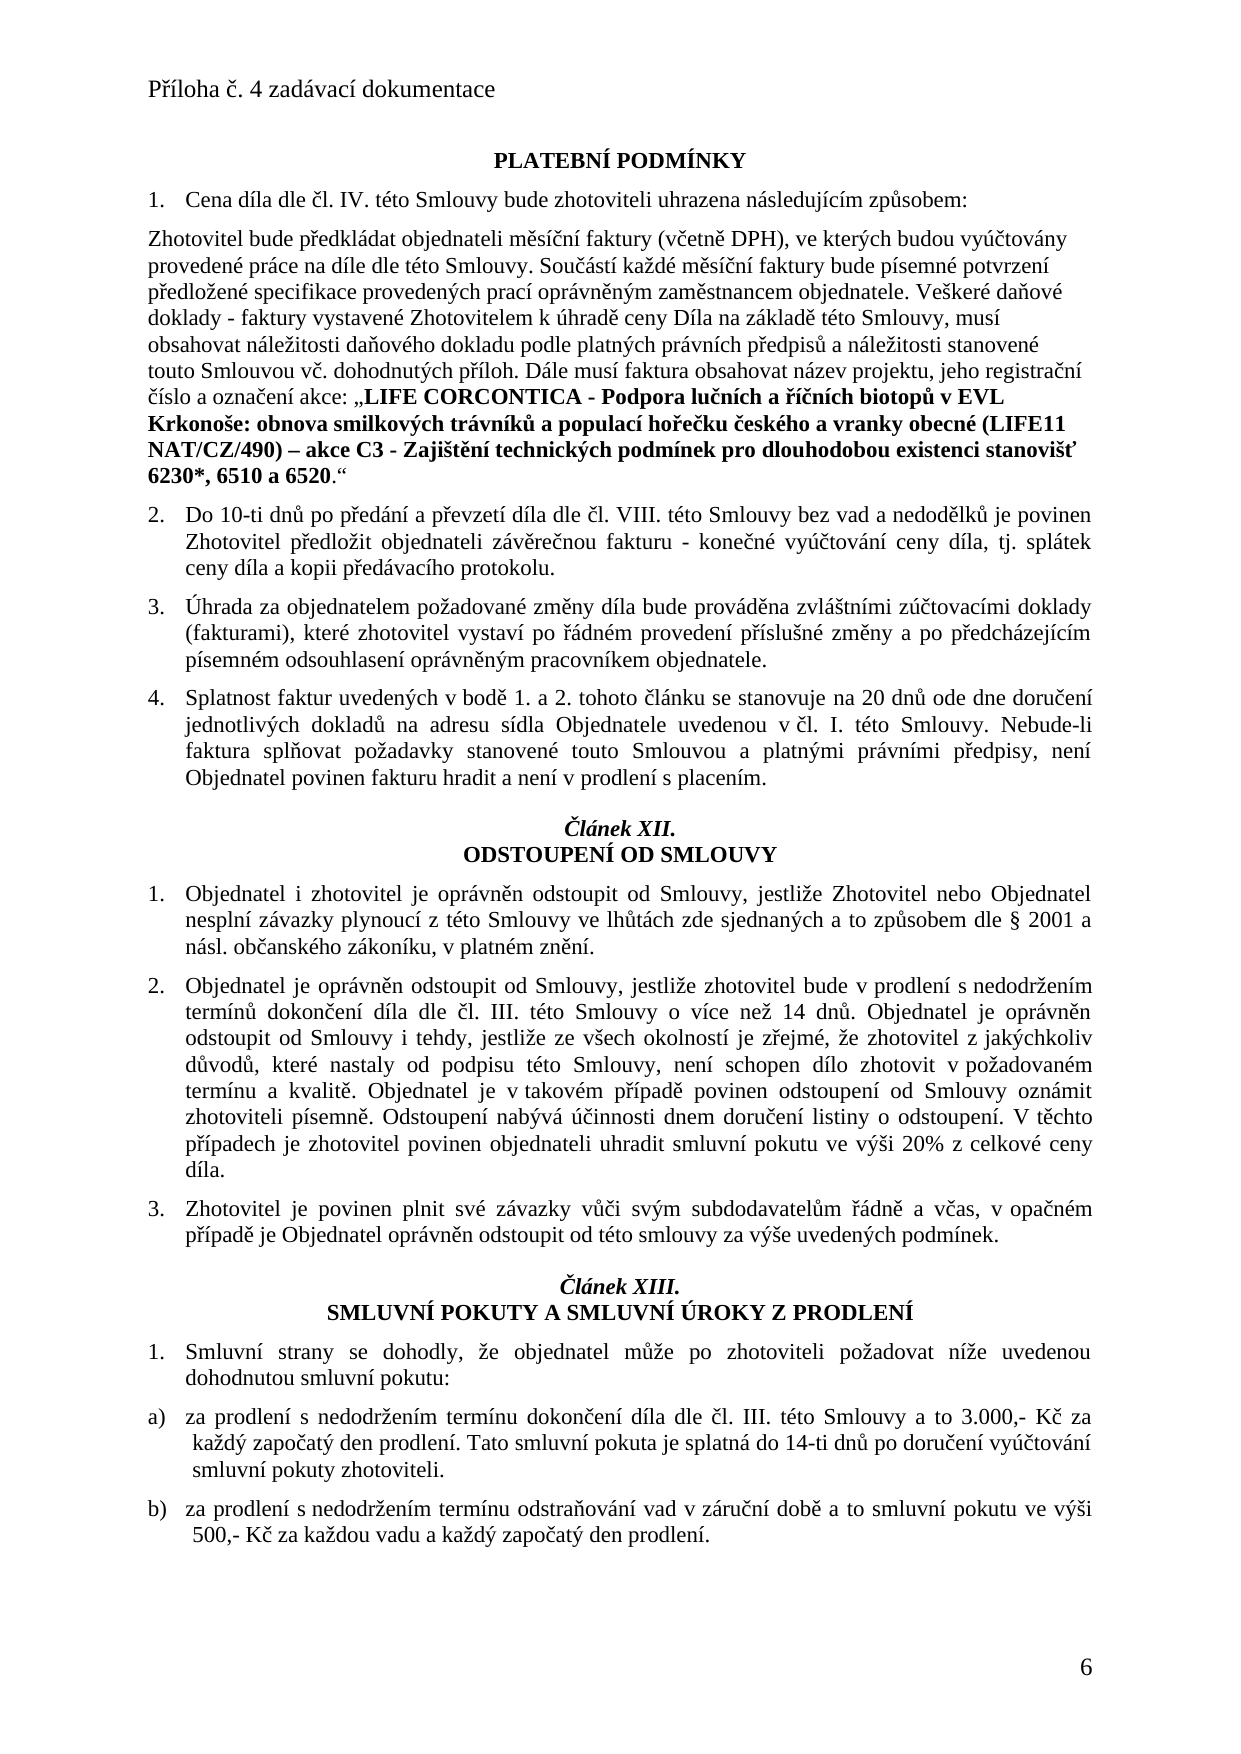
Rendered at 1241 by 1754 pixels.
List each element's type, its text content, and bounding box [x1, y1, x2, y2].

list Cena díla dle čl. IV. této Smlouvy bude zhotoviteli uhrazena následujícím způsobem: [148, 186, 1093, 213]
text Odstoupení od smlouvy [148, 841, 1093, 868]
list za prodlení s nedodržením termínu dokončení díla dle čl. III. této Smlouvy a to 3.000,- Kč za každý započatý den prodlení. Tato smluvní pokuta je splatná do 14-ti dnů po doručení vyúčtování smluvní pokuty zhotoviteli. [148, 1403, 1093, 1482]
list Zhotovitel je povinen plnit své závazky vůči svým subdodavatelům řádně a včas, v opačném případě je Objednatel oprávněn odstoupit od této smlouvy za výše uvedených podmínek. [148, 1195, 1093, 1248]
text Článek XII. [148, 815, 1093, 841]
list Objednatel i zhotovitel je oprávněn odstoupit od Smlouvy, jestliže Zhotovitel nebo Objednatel nesplní závazky plynoucí z této Smlouvy ve lhůtách zde sjednaných a to způsobem dle § 2001 a násl. občanského zákoníku, v platném znění. [148, 880, 1093, 959]
list Objednatel je oprávněn odstoupit od Smlouvy, jestliže zhotovitel bude v prodlení s nedodržením termínů dokončení díla dle čl. III. této Smlouvy o více než 14 dnů. Objednatel je oprávněn odstoupit od Smlouvy i tehdy, jestliže ze všech okolností je zřejmé, že zhotovitel z jakýchkoliv důvodů, které nastaly od podpisu této Smlouvy, není schopen dílo zhotovit v požadovaném termínu a kvalitě. Objednatel je v takovém případě povinen odstoupení od Smlouvy oznámit zhotoviteli písemně. Odstoupení nabývá účinnosti dnem doručení listiny o odstoupení. V těchto případech je zhotovitel povinen objednateli uhradit smluvní pokutu ve výši 20% z celkové ceny díla. [148, 972, 1093, 1182]
text Článek XIII. [148, 1273, 1093, 1299]
list Do 10-ti dnů po předání a převzetí díla dle čl. VIII. této Smlouvy bez vad a nedodělků je povinen Zhotovitel předložit objednateli závěrečnou fakturu - konečné vyúčtování ceny díla, tj. splátek ceny díla a kopii předávacího protokolu. [148, 501, 1093, 580]
list Splatnost faktur uvedených v bodě 1. a 2. tohoto článku se stanovuje na 20 dnů ode dne doručení jednotlivých dokladů na adresu sídla Objednatele uvedenou v čl. I. této Smlouvy. Nebude-li faktura splňovat požadavky stanovené touto Smlouvou a platnými právními předpisy, není Objednatel povinen fakturu hradit a není v prodlení s placením. [148, 684, 1093, 790]
text PLATEBNÍ PODMÍNKY [148, 148, 1093, 174]
list za prodlení s nedodržením termínu odstraňování vad v záruční době a to smluvní pokutu ve výši 500,- Kč za každou vadu a každý započatý den prodlení. [148, 1495, 1093, 1547]
text Zhotovitel bude předkládat objednateli měsíční faktury (včetně DPH), ve kterých budou vyúčtovány provedené práce na díle dle této Smlouvy. Součástí každé měsíční faktury bude písemné potvrzení předložené specifikace provedených prací oprávněným zaměstnancem objednatele. Veškeré daňové doklady - faktury vystavené Zhotovitelem k úhradě ceny Díla na základě této Smlouvy, musí obsahovat náležitosti daňového dokladu podle platných právních předpisů a náležitosti stanovené touto Smlouvou vč. dohodnutých příloh. Dále musí faktura obsahovat název projektu, jeho registrační číslo a označení akce: „LIFE CORCONTICA - Podpora lučních a říčních biotopů v EVL Krkonoše: obnova smilkových trávníků a populací hořečku českého a vranky obecné (LIFE11 NAT/CZ/490) – akce C3 - Zajištění technických podmínek pro dlouhodobou existenci stanovišť 6230*, 6510 a 6520.“ [148, 225, 1093, 489]
list Úhrada za objednatelem požadované změny díla bude prováděna zvláštními zúčtovacími doklady (fakturami), které zhotovitel vystaví po řádném provedení příslušné změny a po předcházejícím písemném odsouhlasení oprávněným pracovníkem objednatele. [148, 593, 1093, 672]
text Smluvní pokuty a Smluvní ÚROKY Z PROdlení [148, 1299, 1093, 1325]
list Smluvní strany se dohodly, že objednatel může po zhotoviteli požadovat níže uvedenou dohodnutou smluvní pokutu: [148, 1338, 1093, 1391]
